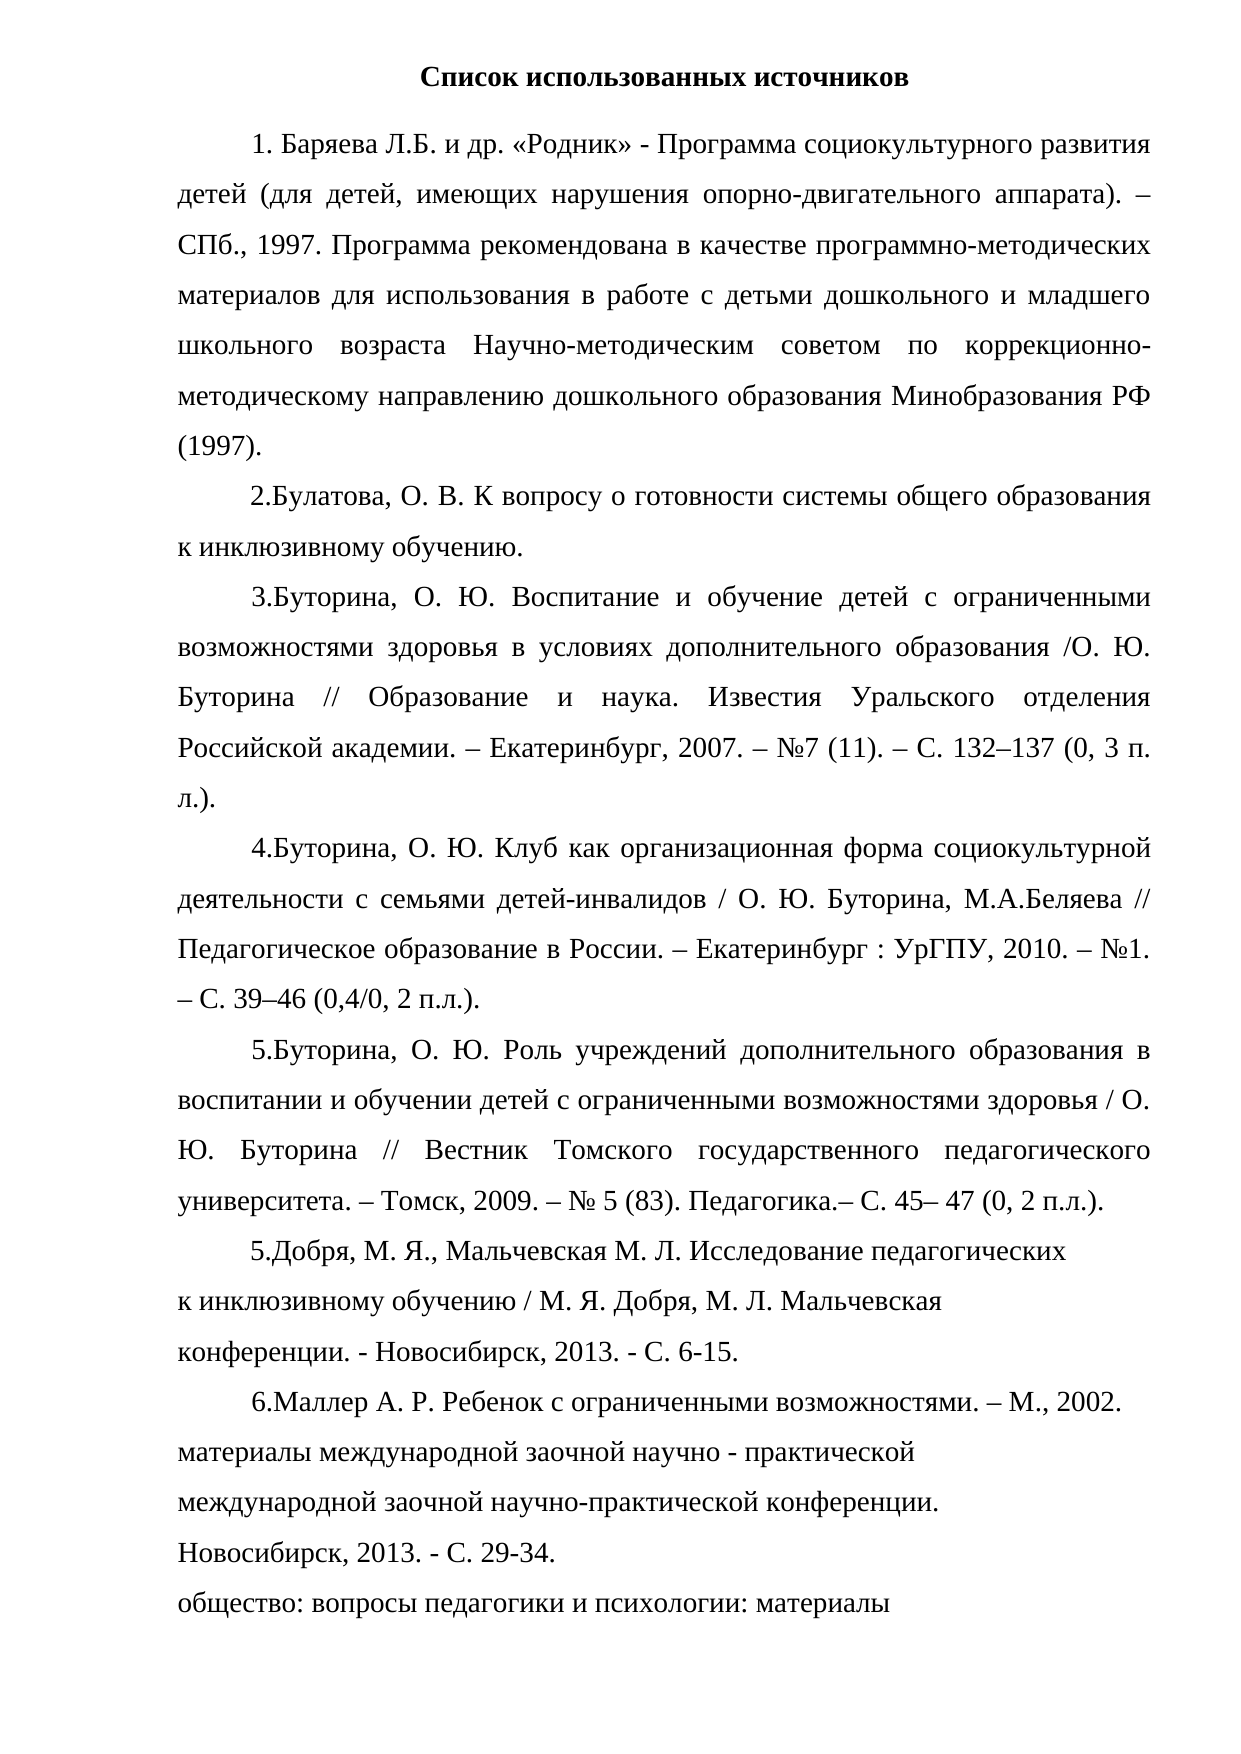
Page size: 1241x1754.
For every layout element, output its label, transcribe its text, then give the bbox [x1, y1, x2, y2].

text Список использованных источников [177, 59, 1152, 93]
text 2.Булатова, О. В. К вопросу о готовности системы общего образования к инклюзивному обучению. [177, 478, 1152, 562]
text конференции. - Новосибирск, 2013. - С. 6-15. [177, 1334, 1152, 1367]
text 5.Добря, М. Я., Мальчевская М. Л. Исследование педагогических [177, 1233, 1152, 1267]
text материалы международной заочной научно - практической [177, 1434, 1152, 1468]
text международной заочной научно-практической конференции. [177, 1484, 1152, 1518]
text 5.Буторина, О. Ю. Роль учреждений дополнительного образования в воспитании и обучении детей с ограниченными возможностями здоровья / О. Ю. Буторина // Вестник Томского государственного педагогического университета. – Томск, 2009. – № 5 (83). Педагогика.– С. 45– 47 (0, 2 п.л.). [177, 1032, 1152, 1216]
text 1. Баряева Л.Б. и др. «Родник» - Программа социокультурного развития детей (для детей, имеющих нарушения опорно-двигательного аппарата). – СПб., 1997. Программа рекомендована в качестве программно-методических материалов для использования в работе с детьми дошкольного и младшего школьного возраста Научно-методическим советом по коррекционно-методическому направлению дошкольного образования Минобразования РФ (1997). [177, 126, 1152, 462]
text общество: вопросы педагогики и психологии: материалы [177, 1585, 1152, 1619]
text Новосибирск, 2013. - С. 29-34. [177, 1535, 1152, 1568]
text к инклюзивному обучению / М. Я. Добря, М. Л. Мальчевская [177, 1283, 1152, 1317]
text 3.Буторина, О. Ю. Воспитание и обучение детей с ограниченными возможностями здоровья в условиях дополнительного образования /О. Ю. Буторина // Образование и наука. Известия Уральского отделения Российской академии. – Екатеринбург, 2007. – №7 (11). – С. 132–137 (0, 3 п. л.). [177, 579, 1152, 814]
text 6.Маллер А. Р. Ребенок с ограниченными возможностями. – М., 2002. [177, 1384, 1152, 1417]
text 4.Буторина, О. Ю. Клуб как организационная форма социокультурной деятельности с семьями детей-инвалидов / О. Ю. Буторина, М.А.Беляева // Педагогическое образование в России. – Екатеринбург : УрГПУ, 2010. – №1. – С. 39–46 (0,4/0, 2 п.л.). [177, 831, 1152, 1015]
